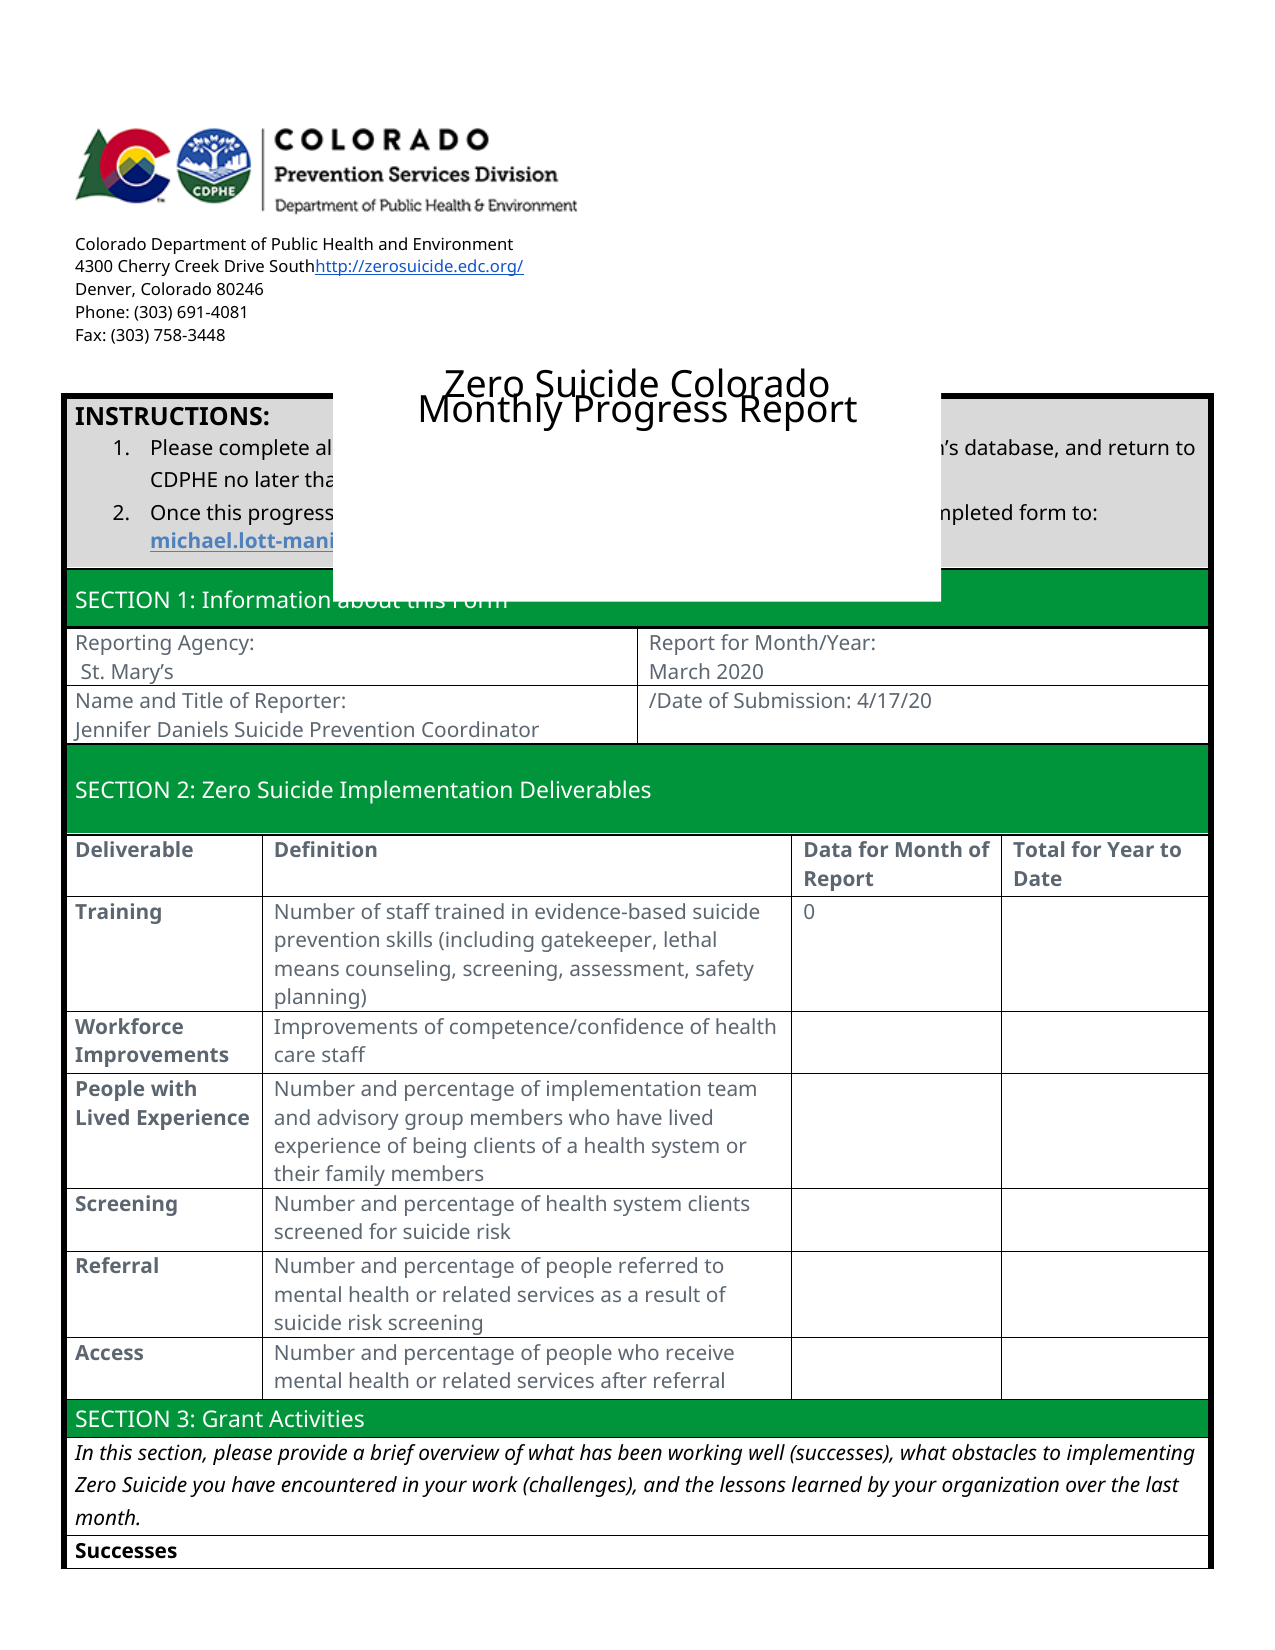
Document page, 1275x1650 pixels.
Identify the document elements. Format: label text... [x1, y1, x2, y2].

table_cell Access [67, 1338, 262, 1399]
text Colorado Department of Public Health and Environment [75, 232, 1200, 255]
table_cell SECTION 3: Grant Activities [67, 1400, 1208, 1437]
text 4300 Cherry Creek Drive Southhttp://zerosuicide.edc.org/ [75, 255, 1200, 278]
table_cell Number and percentage of health system clients screened for suicide risk [263, 1189, 791, 1251]
table_cell Number and percentage of people who receive mental health or related services after referral [263, 1338, 791, 1399]
table_cell Total for Year to Date [1002, 836, 1208, 896]
table_cell [792, 1074, 1001, 1188]
table_cell [1002, 897, 1208, 1011]
table_cell Report for Month/Year: March 2020 [638, 629, 1208, 685]
table_cell Successes [67, 1536, 1208, 1568]
text Fax: (303) 758-3448 [75, 323, 1200, 346]
table_cell [1002, 1189, 1208, 1251]
table_cell Workforce Improvements [67, 1012, 262, 1073]
table_header INSTRUCTIONS: Please complete all four sections of this form, save the form on your organization’s database, and return to CDPHE no later than 15 days after the end of each month. Once this progress report form is complete, please save a copy and email the completed form to: michael.lott-manier@state.co.us [67, 399, 333, 567]
table_cell Number and percentage of people referred to mental health or related services as a result of suicide risk screening [263, 1252, 791, 1337]
table_cell People with Lived Experience [67, 1074, 262, 1188]
picture [75, 111, 578, 233]
table_cell Deliverable [67, 836, 262, 896]
table_cell [1002, 1012, 1208, 1073]
table_cell Referral [67, 1252, 262, 1337]
table_cell Number and percentage of implementation team and advisory group members who have lived experience of being clients of a health system or their family members [263, 1074, 791, 1188]
table_cell [1002, 1338, 1208, 1399]
text Phone: (303) 691-4081 [75, 300, 1200, 323]
table_cell [792, 1012, 1001, 1073]
table_cell Number of staff trained in evidence-based suicide prevention skills (including gatekeeper, lethal means counseling, screening, assessment, safety planning) [263, 897, 791, 1011]
table_cell Improvements of competence/confidence of health care staff [263, 1012, 791, 1073]
table_cell Definition [263, 836, 791, 896]
table_cell Screening [67, 1189, 262, 1251]
table_cell [1002, 1252, 1208, 1337]
table_cell Data for Month of Report [792, 836, 1001, 896]
table_header INSTRUCTIONS: Please complete all four sections of this form, save the form on your organization’s database, and return to CDPHE no later than 15 days after the end of each month. Once this progress report form is complete, please save a copy and email the completed form to: michael.lott-manier@state.co.us [942, 399, 1208, 567]
table_cell /Date of Submission: 4/17/20 [638, 686, 1208, 743]
table_cell In this section, please provide a brief overview of what has been working well (successes), what obstacles to implementing Zero Suicide you have encountered in your work (challenges), and the lessons learned by your organization over the last month. [67, 1438, 1208, 1535]
table_cell [792, 1189, 1001, 1251]
table_cell [792, 1338, 1001, 1399]
table_cell SECTION 1: Information about this Form [67, 570, 1208, 626]
table_cell Name and Title of Reporter: Jennifer Daniels Suicide Prevention Coordinator [67, 686, 637, 743]
table_cell Reporting Agency: St. Mary’s [67, 629, 637, 685]
table_cell Training [67, 897, 262, 1011]
table_cell [792, 1252, 1001, 1337]
text Denver, Colorado 80246 [75, 278, 1200, 300]
table_cell 0 [792, 897, 1001, 1011]
table_cell SECTION 2: Zero Suicide Implementation Deliverables [67, 745, 1208, 833]
table_cell [1002, 1074, 1208, 1188]
